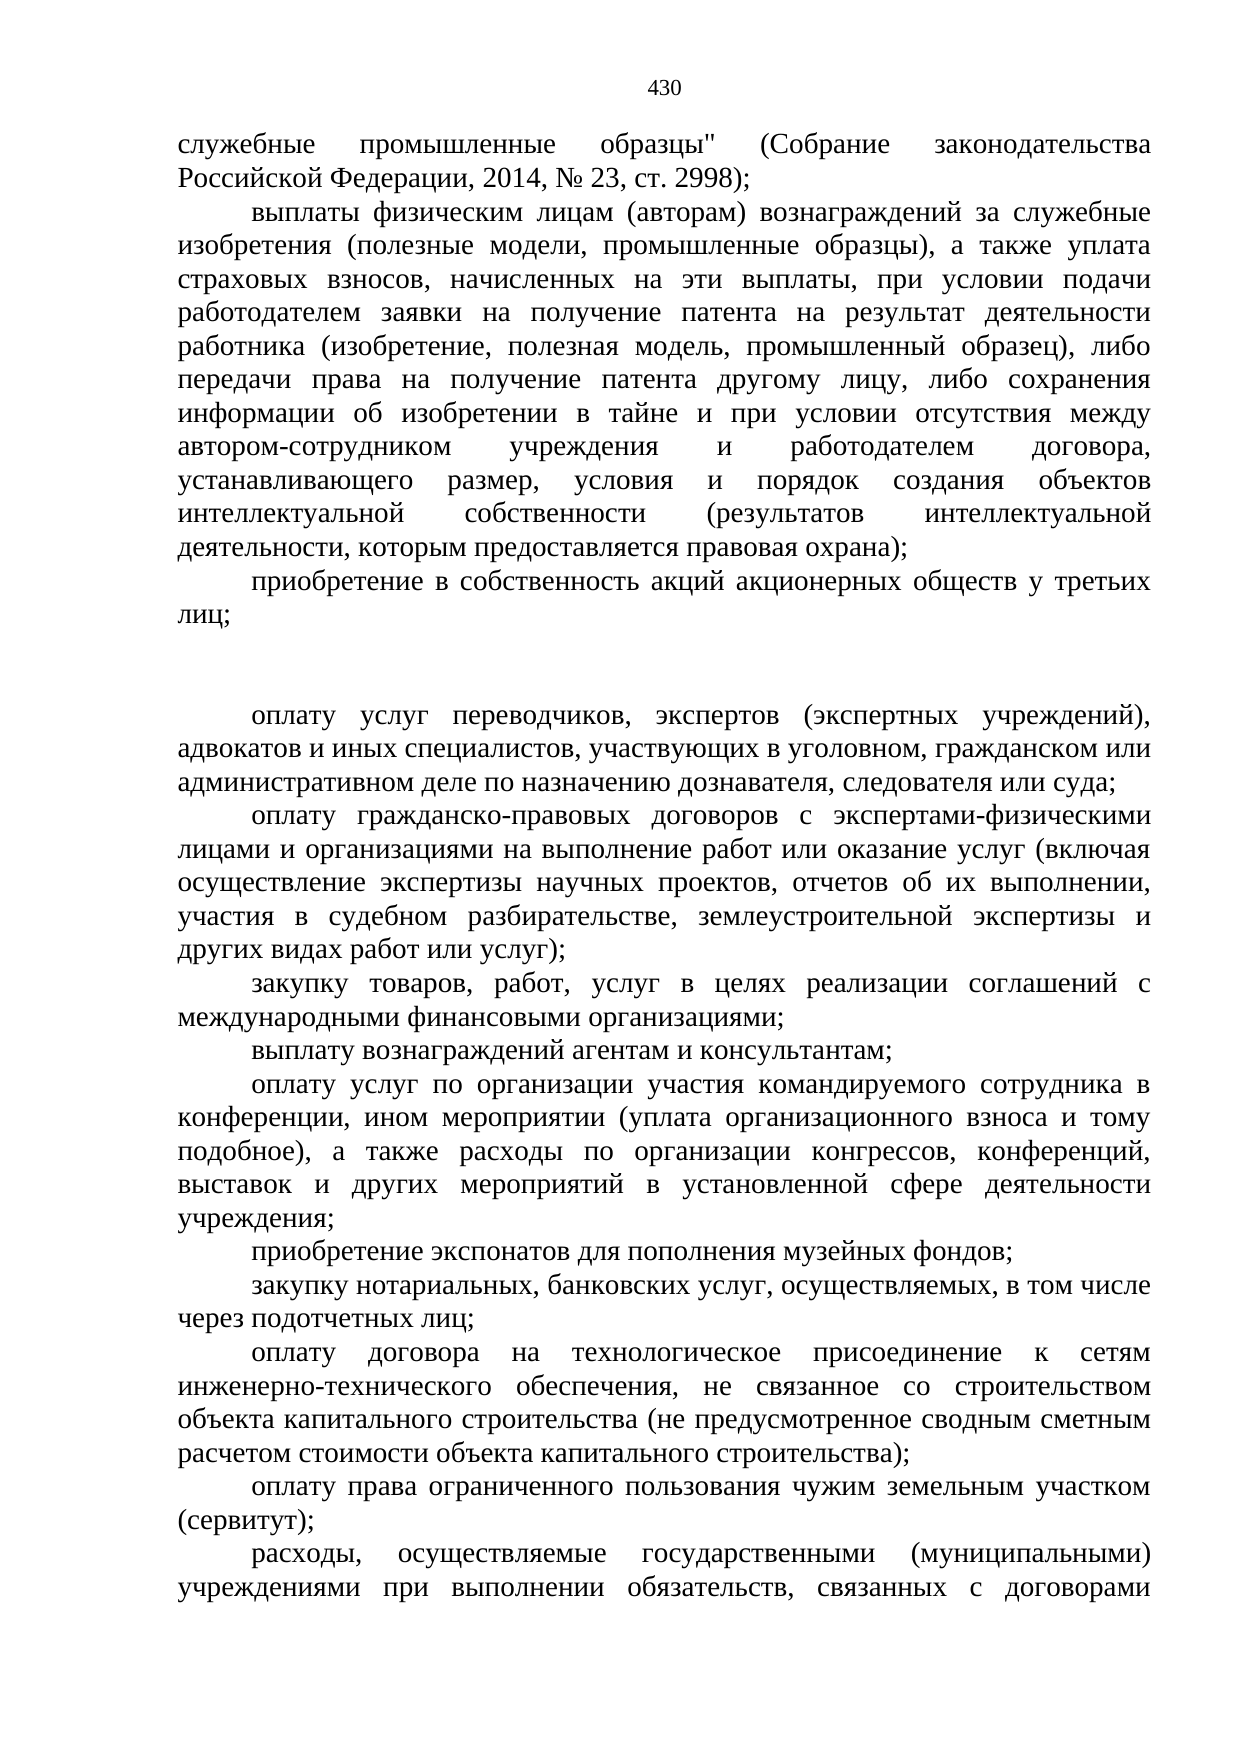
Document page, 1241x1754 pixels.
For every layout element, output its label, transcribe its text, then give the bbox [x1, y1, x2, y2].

text выплату вознаграждений агентам и консультантам; [177, 1032, 1152, 1066]
text приобретение в собственность акций акционерных обществ у третьих лиц; [177, 563, 1152, 630]
text приобретение экспонатов для пополнения музейных фондов; [177, 1233, 1152, 1267]
text оплату гражданско-правовых договоров с экспертами-физическими лицами и организациями на выполнение работ или оказание услуг (включая осуществление экспертизы научных проектов, отчетов об их выполнении, участия в судебном разбирательстве, землеустроительной экспертизы и других видах работ или услуг); [177, 797, 1152, 965]
text оплату услуг переводчиков, экспертов (экспертных учреждений), адвокатов и иных специалистов, участвующих в уголовном, гражданском или административном деле по назначению дознавателя, следователя или суда; [177, 697, 1152, 797]
text закупку товаров, работ, услуг в целях реализации соглашений с международными финансовыми организациями; [177, 965, 1152, 1032]
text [177, 1535, 1152, 1602]
text оплату договора на технологическое присоединение к сетям инженерно-технического обеспечения, не связанное со строительством объекта капитального строительства (не предусмотренное сводным сметным расчетом стоимости объекта капитального строительства); [177, 1334, 1152, 1468]
text оплату права ограниченного пользования чужим земельным участком (сервитут); [177, 1468, 1152, 1535]
text выплаты физическим лицам (авторам) вознаграждений за служебные изобретения (полезные модели, промышленные образцы), а также уплата страховых взносов, начисленных на эти выплаты, при условии подачи работодателем заявки на получение патента на результат деятельности работника (изобретение, полезная модель, промышленный образец), либо передачи права на получение патента другому лицу, либо сохранения информации об изобретении в тайне и при условии отсутствия между автором-сотрудником учреждения и работодателем договора, устанавливающего размер, условия и порядок создания объектов интеллектуальной собственности (результатов интеллектуальной деятельности, которым предоставляется правовая охрана); [177, 194, 1152, 563]
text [177, 127, 1152, 194]
text закупку нотариальных, банковских услуг, осуществляемых, в том числе через подотчетных лиц; [177, 1267, 1152, 1334]
text оплату услуг по организации участия командируемого сотрудника в конференции, ином мероприятии (уплата организационного взноса и тому подобное), а также расходы по организации конгрессов, конференций, выставок и других мероприятий в установленной сфере деятельности учреждения; [177, 1066, 1152, 1233]
